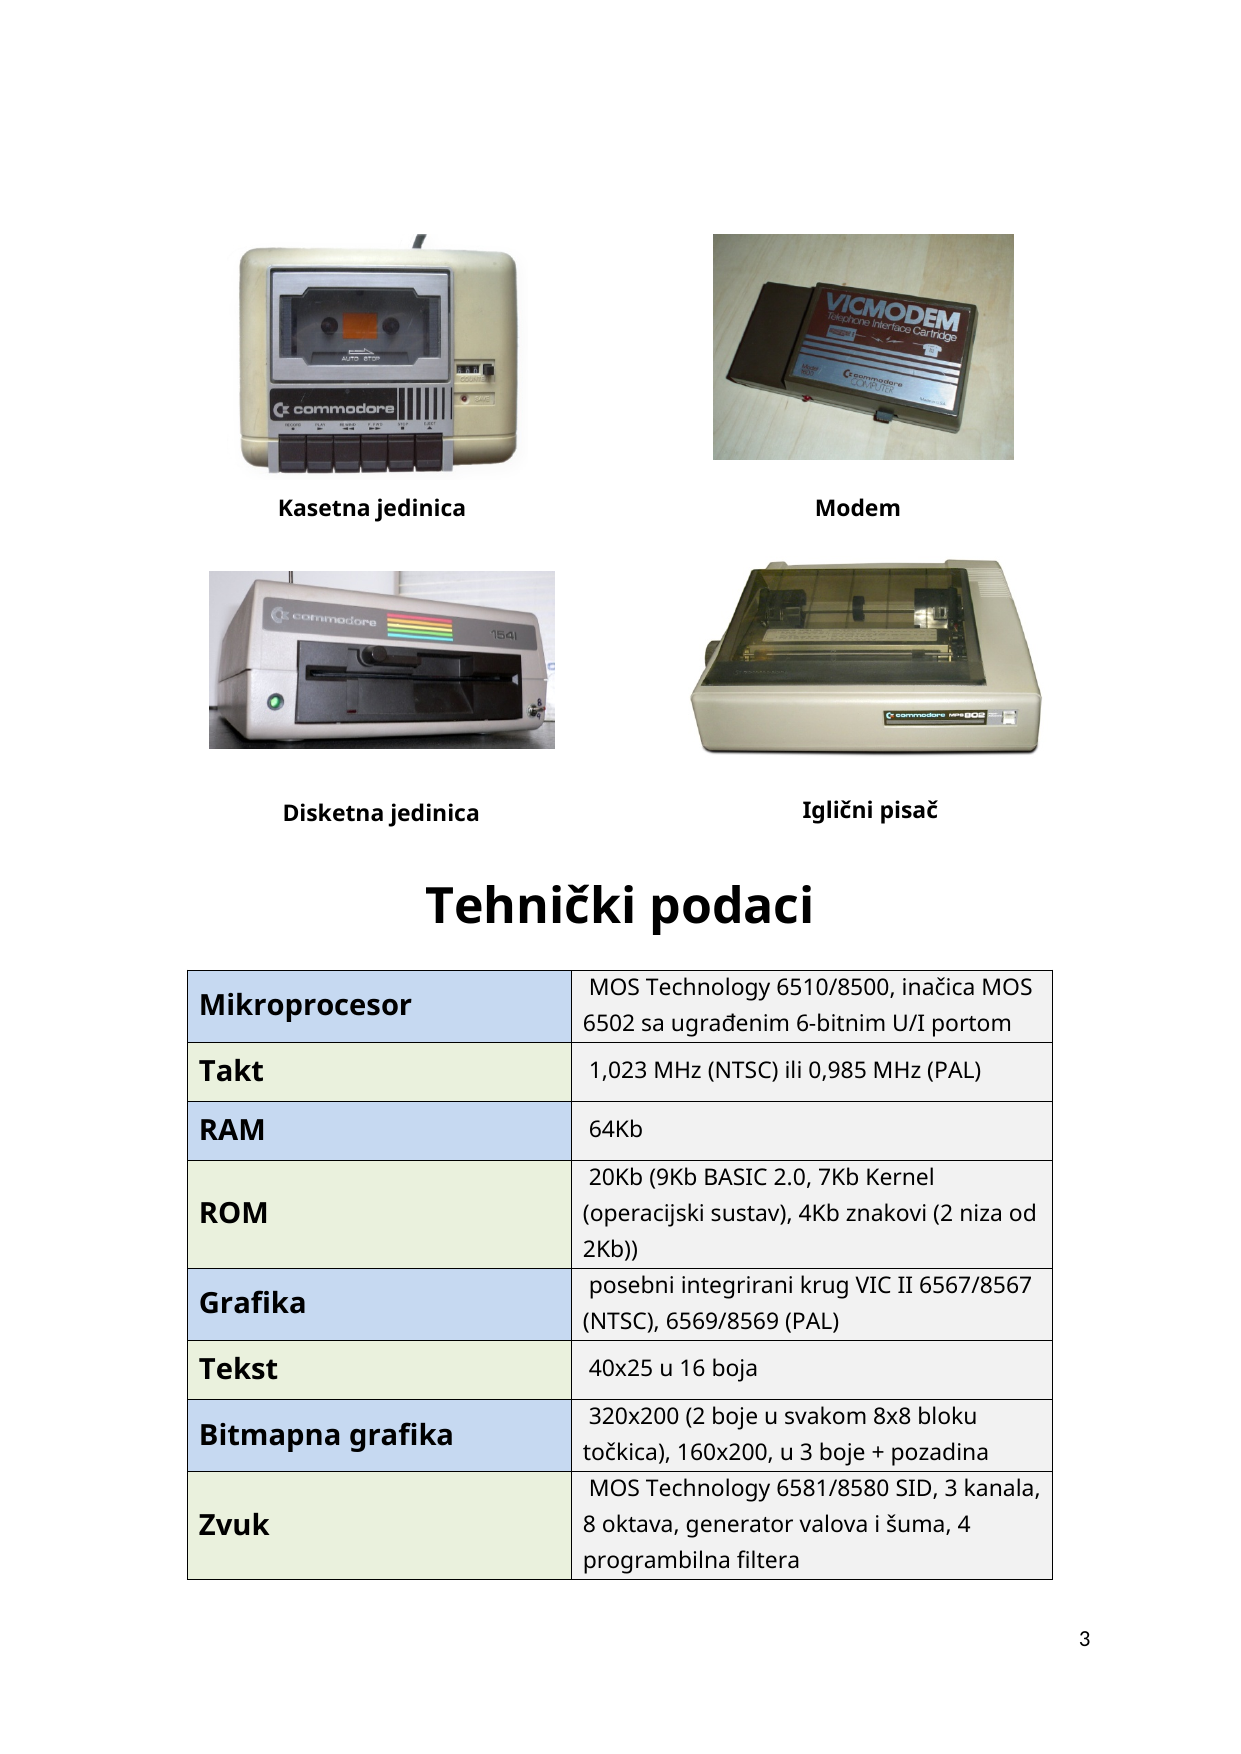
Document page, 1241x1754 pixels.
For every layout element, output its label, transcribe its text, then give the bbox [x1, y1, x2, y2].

table_cell 64Kb [572, 1102, 1052, 1160]
text Tehnički podaci [150, 870, 1090, 938]
picture [713, 234, 1014, 460]
table_cell Tekst [188, 1341, 571, 1399]
table_cell Zvuk [188, 1472, 571, 1579]
table_cell posebni integrirani krug VIC II 6567/8567 (NTSC), 6569/8569 (PAL) [572, 1269, 1052, 1340]
picture [677, 545, 1053, 770]
table_cell MOS Technology 6581/8580 SID, 3 kanala, 8 oktava, generator valova i šuma, 4 programbilna filtera [572, 1472, 1052, 1579]
table_cell 40x25 u 16 boja [572, 1341, 1052, 1399]
table_cell 1,023 MHz (NTSC) ili 0,985 MHz (PAL) [572, 1043, 1052, 1101]
table_cell 20Kb (9Kb BASIC 2.0, 7Kb Kernel (operacijski sustav), 4Kb znakovi (2 niza od 2Kb)) [572, 1161, 1052, 1268]
picture [209, 571, 555, 749]
table_header MOS Technology 6510/8500, inačica MOS 6502 sa ugrađenim 6-bitnim U/I portom [572, 971, 1052, 1042]
table_cell ROM [188, 1161, 571, 1268]
table_header Mikroprocesor [188, 971, 571, 1042]
table_cell Takt [188, 1043, 571, 1101]
table_cell RAM [188, 1102, 571, 1160]
table_cell Grafika [188, 1269, 571, 1340]
table_cell 320x200 (2 boje u svakom 8x8 bloku točkica), 160x200, u 3 boje + pozadina [572, 1400, 1052, 1471]
table_cell Bitmapna grafika [188, 1400, 571, 1471]
picture [227, 234, 528, 480]
